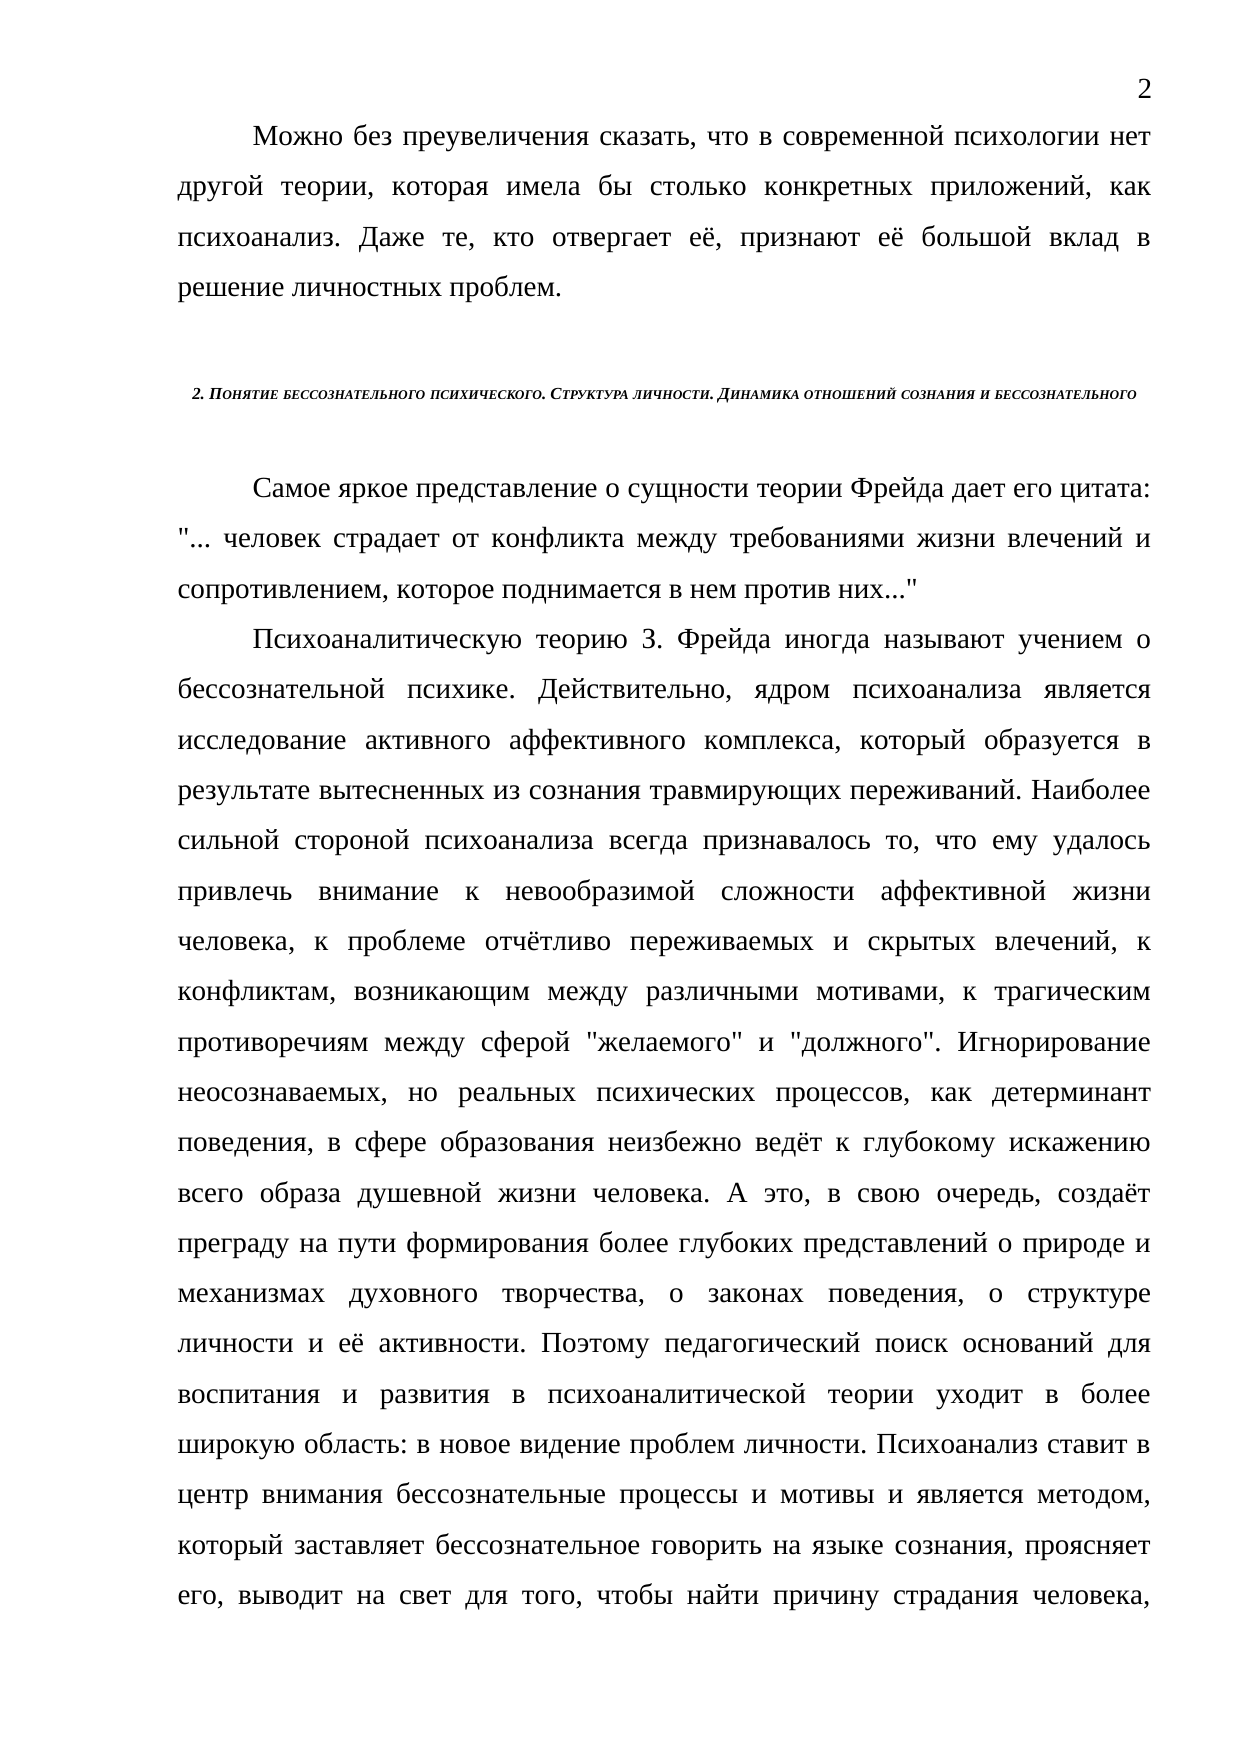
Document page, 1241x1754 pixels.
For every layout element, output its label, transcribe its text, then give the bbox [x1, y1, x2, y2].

text Можно без преувеличения сказать, что в современной психологии нет другой теории, которая имела бы столько конкретных приложений, как психоанализ. Даже те, кто отвергает её, признают её большой вклад в решение личностных проблем. [177, 118, 1152, 303]
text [177, 621, 1152, 1611]
subtitle 2. Понятие бессознательного психического. Структура личности. Динамика отношений сознания и бессознательного [177, 370, 1152, 403]
text Самое яркое представление о сущности теории Фрейда дает его цитата: "... человек страдает от конфликта между требованиями жизни влечений и сопротивлением, которое поднимается в нем против них..." [177, 470, 1152, 604]
